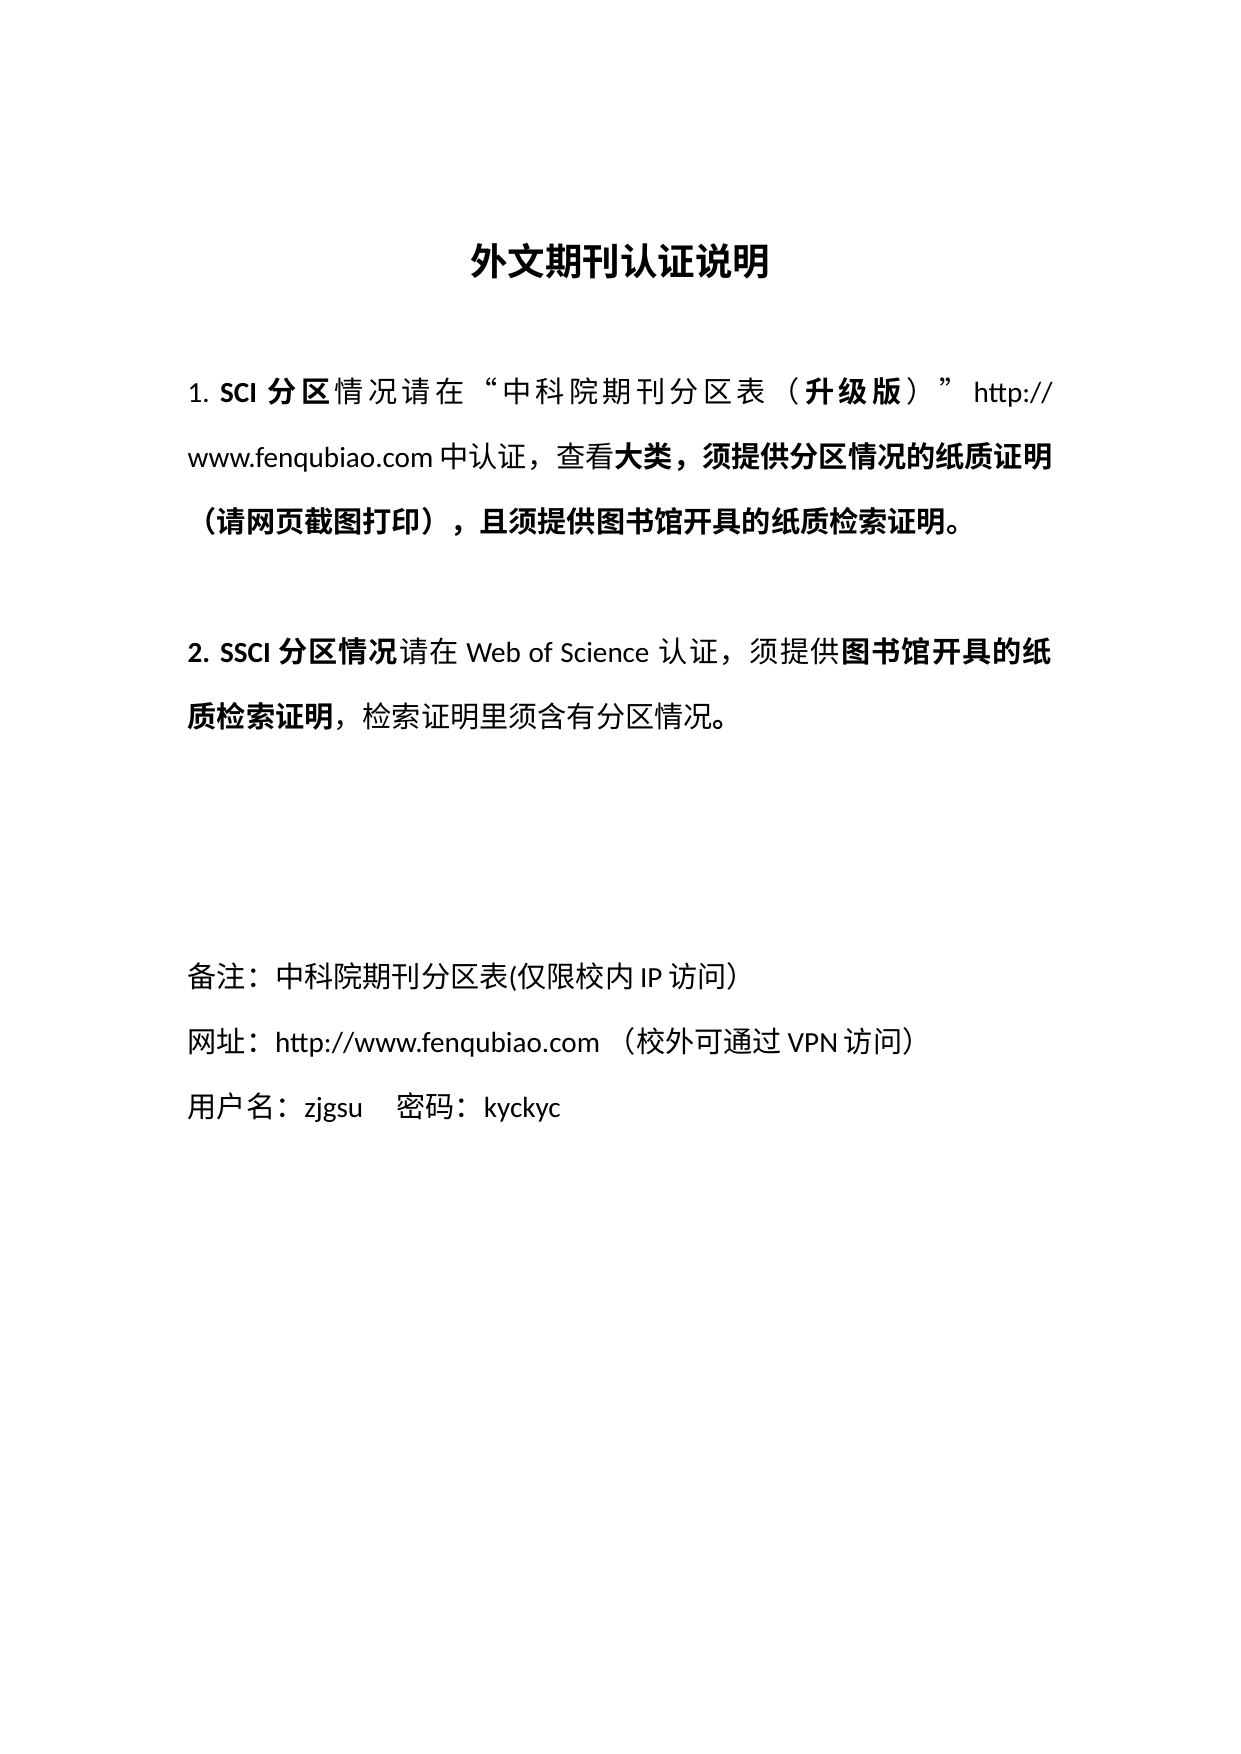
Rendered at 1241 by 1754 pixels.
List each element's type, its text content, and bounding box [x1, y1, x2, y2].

list 用户名：zjgsu 密码：kyckyc [187, 1072, 1053, 1137]
list SCI分区情况请在“中科院期刊分区表（升级版）”http://www.fenqubiao.com中认证，查看大类，须提供分区情况的纸质证明（请网页截图打印），且须提供图书馆开具的纸质检索证明。 [187, 357, 1053, 552]
list 网址：http://www.fenqubiao.com （校外可通过VPN访问） [187, 1007, 1053, 1072]
list SSCI分区情况请在Web of Science 认证，须提供图书馆开具的纸质检索证明，检索证明里须含有分区情况。 [187, 617, 1053, 747]
text 外文期刊认证说明 [187, 227, 1053, 292]
list 备注：中科院期刊分区表(仅限校内IP访问） [187, 942, 1053, 1007]
